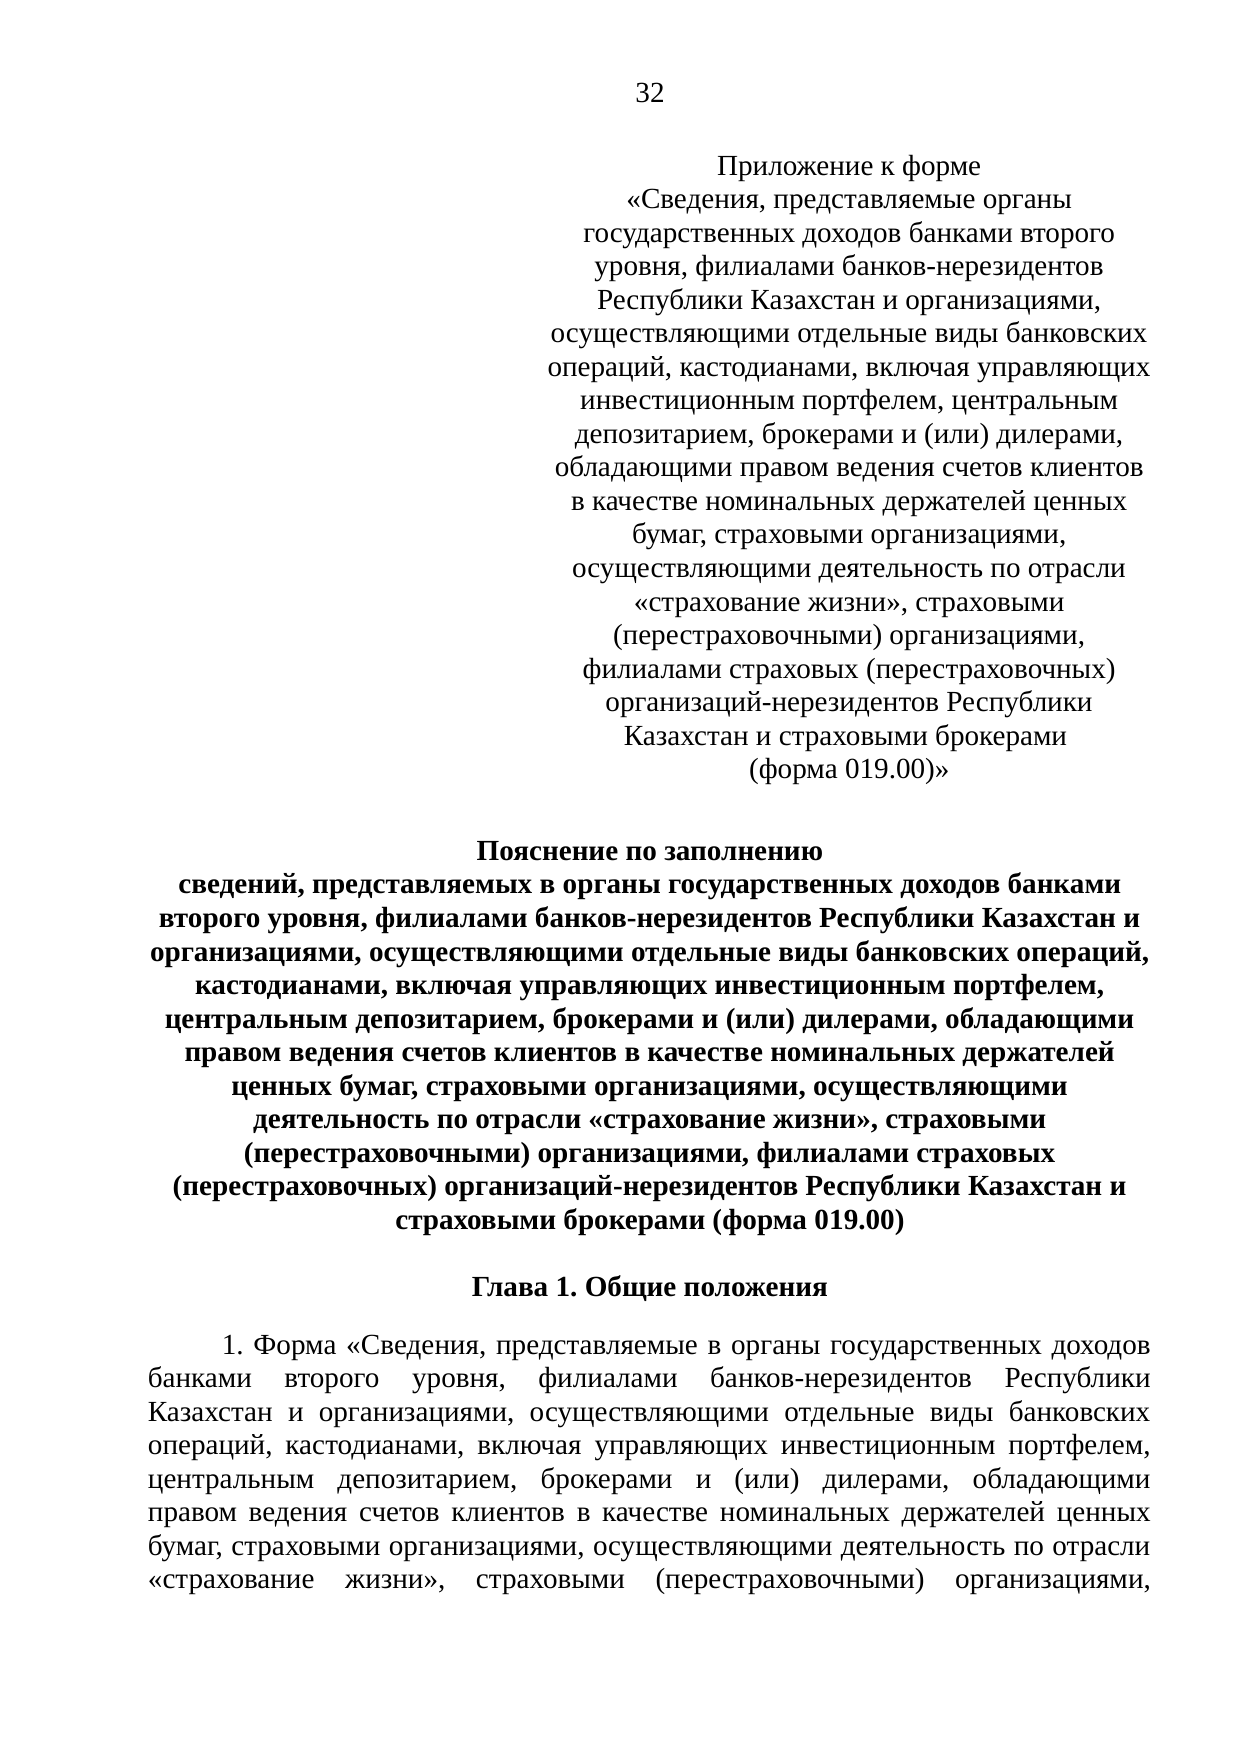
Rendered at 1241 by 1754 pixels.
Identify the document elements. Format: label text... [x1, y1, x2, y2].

text Пояснение по заполнению [148, 833, 1152, 867]
text Глава 1. Общие положения [148, 1269, 1152, 1303]
text «Сведения, представляемые органы государственных доходов банками второго уровня, филиалами банков-нерезидентов Республики Казахстан и организациями, осуществляющими отдельные виды банковских операций, кастодианами, включая управляющих инвестиционным портфелем, центральным депозитарием, брокерами и (или) дилерами, обладающими правом ведения счетов клиентов в качестве номинальных держателей ценных бумаг, страховыми организациями, осуществляющими деятельность по отрасли «страхование жизни», страховыми (перестраховочными) организациями, филиалами страховых (перестраховочных) организаций-нерезидентов Республики Казахстан и страховыми брокерами (форма 019.00)» [546, 181, 1152, 785]
text сведений, представляемых в органы государственных доходов банками второго уровня, филиалами банков-нерезидентов Республики Казахстан и организациями, осуществляющими отдельные виды банковских операций, кастодианами, включая управляющих инвестиционным портфелем, центральным депозитарием, брокерами и (или) дилерами, обладающими правом ведения счетов клиентов в качестве номинальных держателей ценных бумаг, страховыми организациями, осуществляющими деятельность по отрасли «страхование жизни», страховыми (перестраховочными) организациями, филиалами страховых (перестраховочных) организаций-нерезидентов Республики Казахстан и страховыми брокерами (форма 019.00) [148, 867, 1152, 1236]
text Приложение к форме [546, 148, 1152, 181]
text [148, 1327, 1152, 1595]
